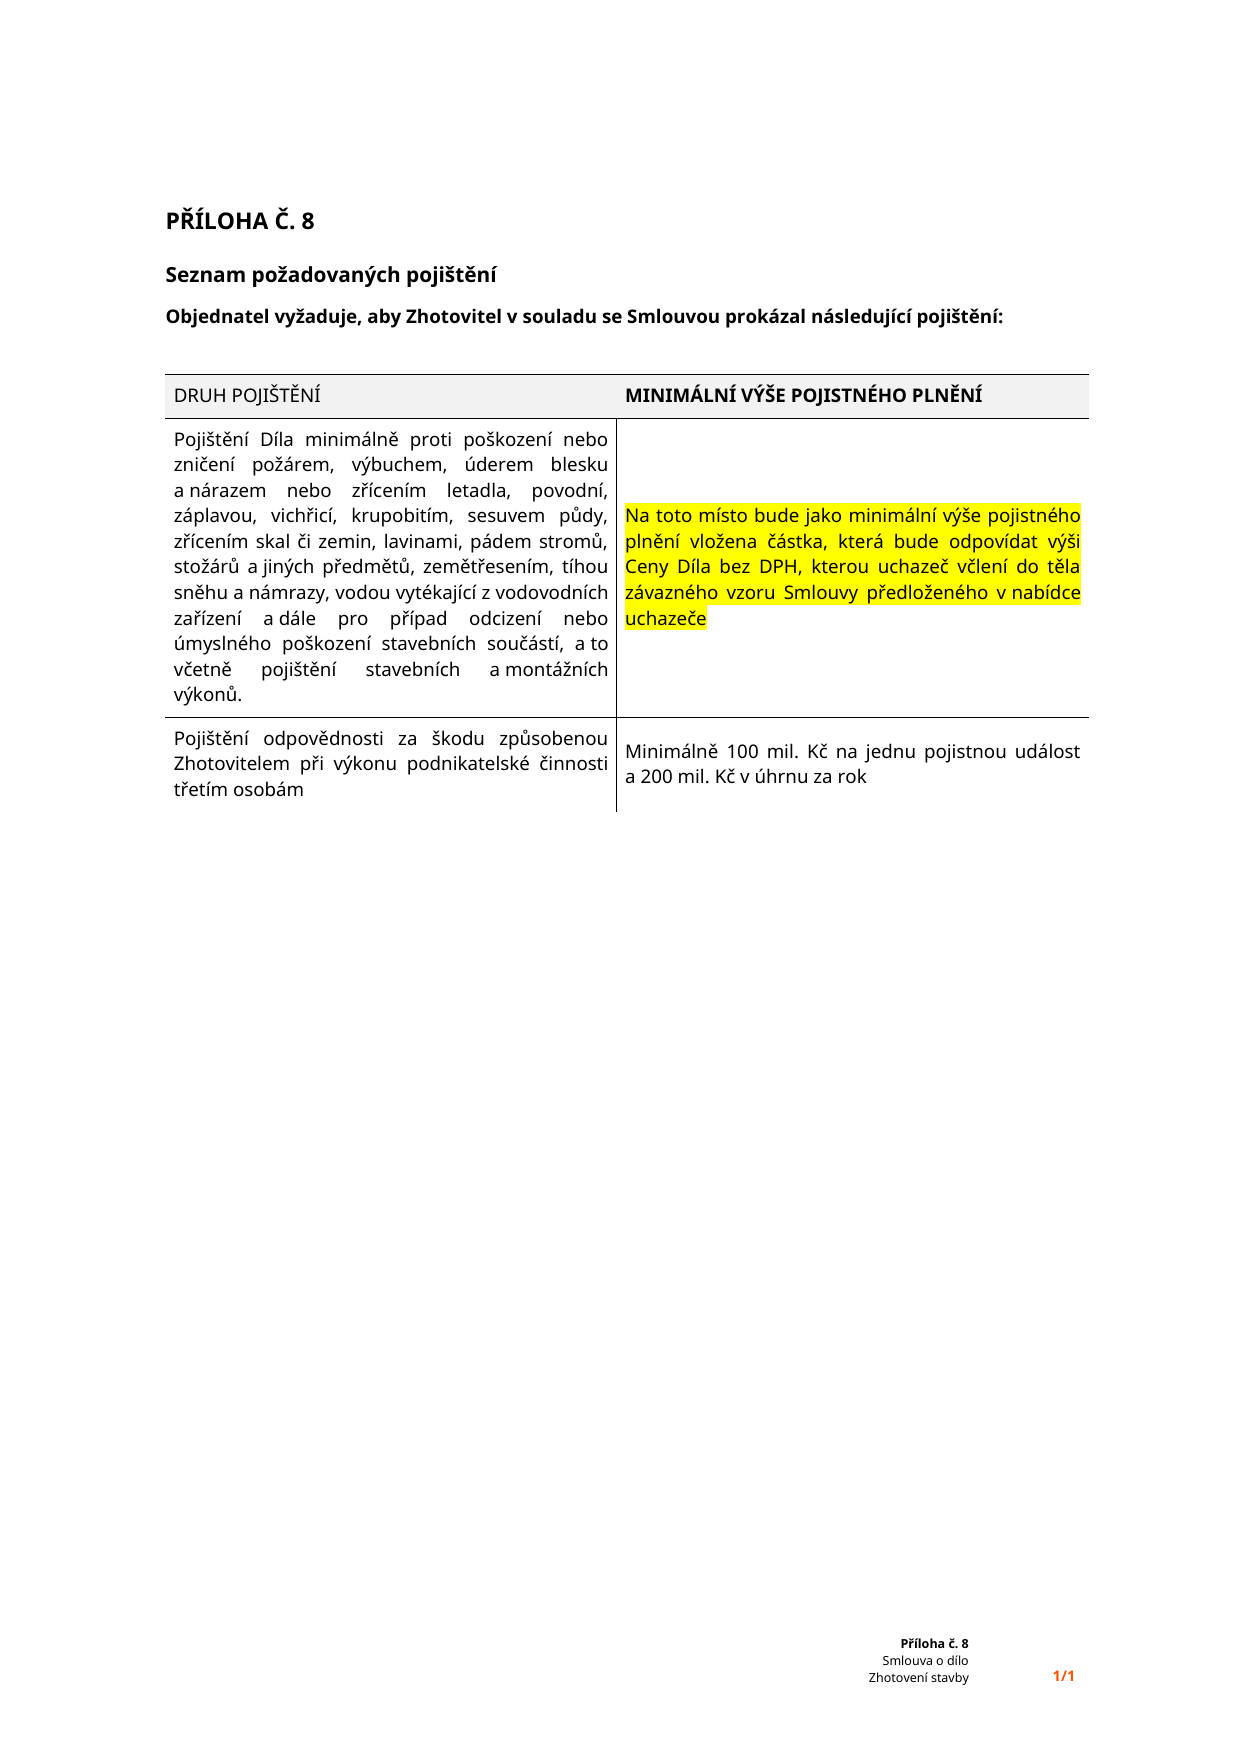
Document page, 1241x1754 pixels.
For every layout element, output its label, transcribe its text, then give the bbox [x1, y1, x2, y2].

table_cell Na toto místo bude jako minimální výše pojistného plnění vložena částka, která bude odpovídat výši Ceny Díla bez DPH, kterou uchazeč včlení do těla závazného vzoru Smlouvy předloženého v nabídce uchazeče [617, 419, 1089, 717]
table_header MINIMÁLNÍ VÝŠE POJISTNÉHO PLNĚNÍ [617, 375, 1089, 418]
table_header DRUH POJIŠTĚNÍ [165, 375, 617, 418]
table_cell Pojištění odpovědnosti za škodu způsobenou Zhotovitelem při výkonu podnikatelské činnosti třetím osobám [165, 718, 616, 812]
table_cell Minimálně 100 mil. Kč na jednu pojistnou událost a 200 mil. Kč v úhrnu za rok [617, 718, 1089, 812]
table_cell Pojištění Díla minimálně proti poškození nebo zničení požárem, výbuchem, úderem blesku a nárazem nebo zřícením letadla, povodní, záplavou, vichřicí, krupobitím, sesuvem půdy, zřícením skal či zemin, lavinami, pádem stromů, stožárů a jiných předmětů, zemětřesením, tíhou sněhu a námrazy, vodou vytékající z vodovodních zařízení a dále pro případ odcizení nebo úmyslného poškození stavebních součástí, a to včetně pojištění stavebních a montážních výkonů. [165, 419, 616, 717]
text Příloha č. 8 [165, 205, 1075, 236]
text Seznam požadovaných pojištění [165, 260, 1075, 288]
text Objednatel vyžaduje, aby Zhotovitel v souladu se Smlouvou prokázal následující pojištění: [165, 304, 1075, 329]
